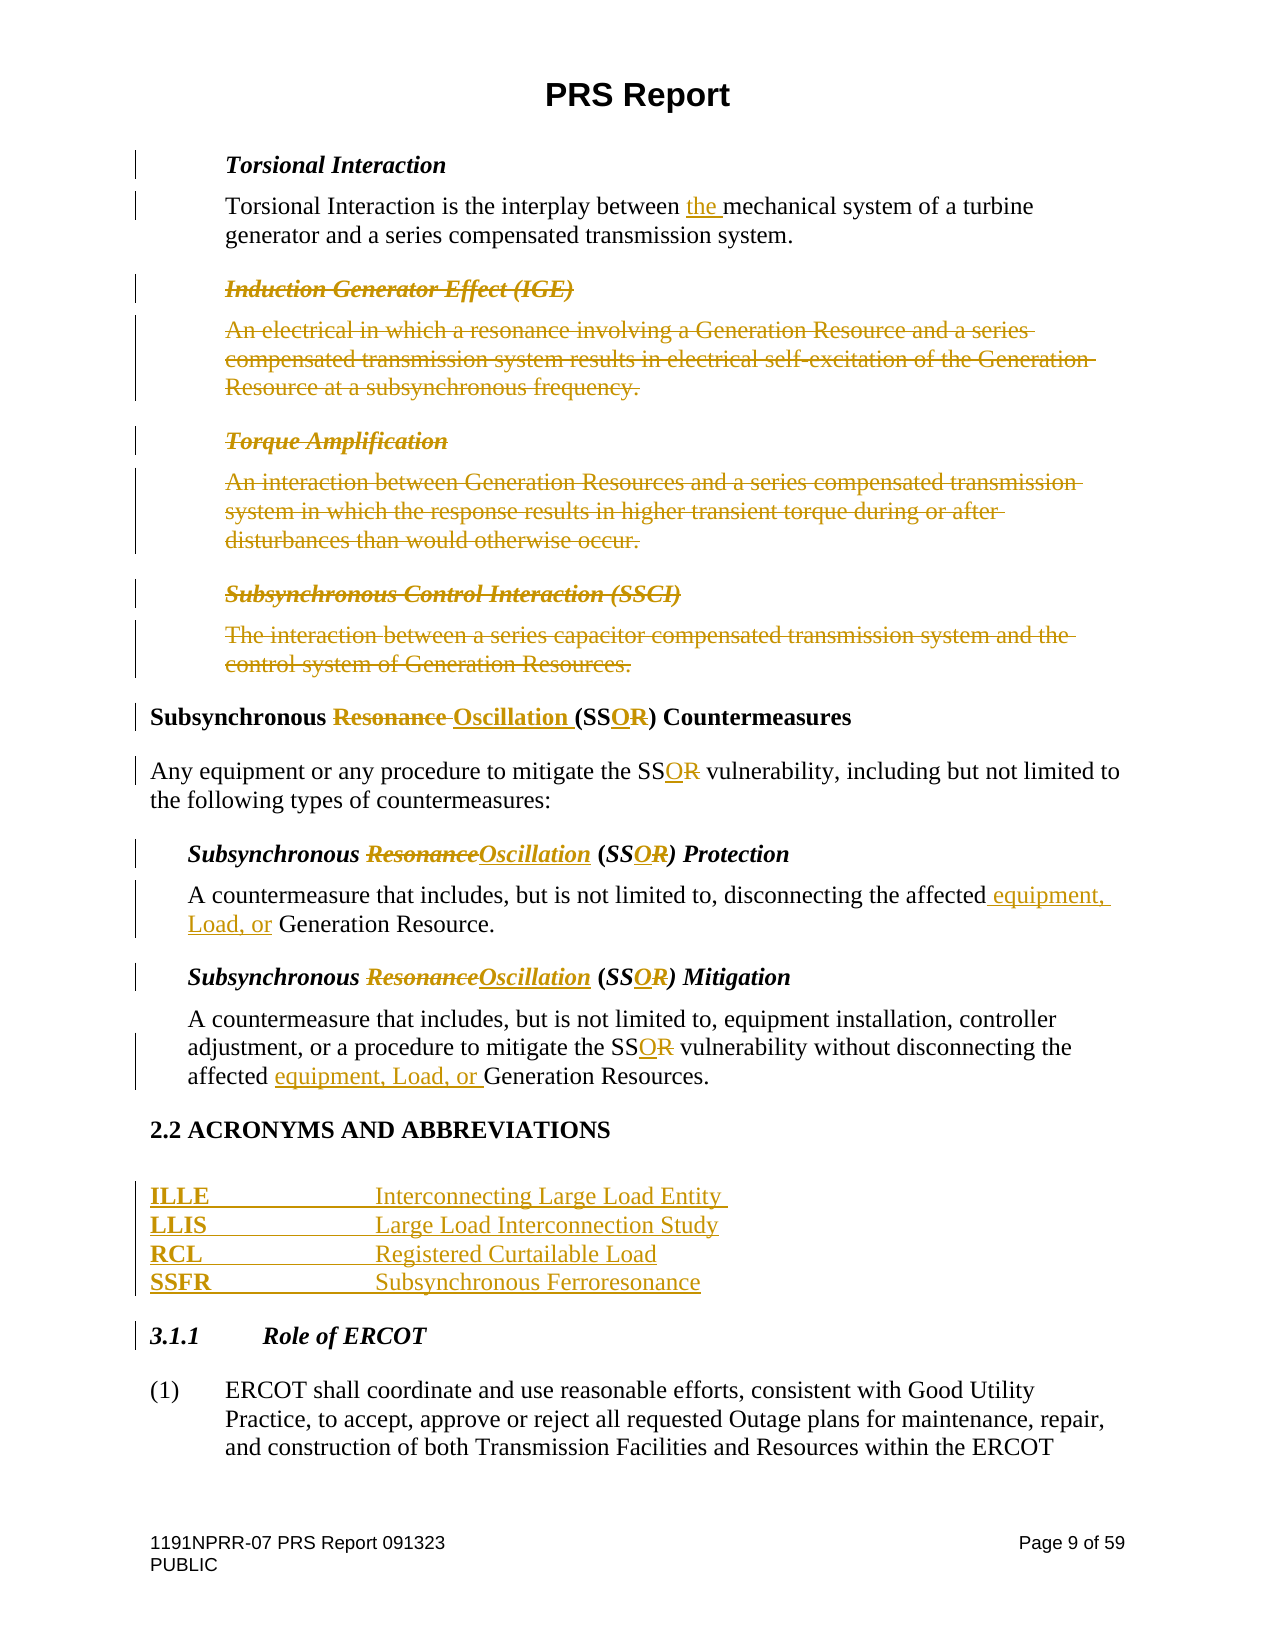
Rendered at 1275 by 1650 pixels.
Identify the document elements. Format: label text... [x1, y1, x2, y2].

text Subsynchronous (SS) Protection [187, 839, 1125, 867]
text Subsynchronous (SS) Mitigation [187, 962, 1125, 991]
text Torsional Interaction [225, 150, 1125, 179]
text A countermeasure that includes, but is not limited to, equipment installation, controller adjustment, or a procedure to mitigate the SS vulnerability without disconnecting the affected Generation Resources. [187, 1004, 1125, 1090]
text Torsional Interaction is the interplay between mechanical system of a turbine generator and a series compensated transmission system. [225, 191, 1125, 249]
text 3.1.1 Role of ERCOT [150, 1321, 1125, 1350]
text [150, 1375, 1125, 1461]
subtitle 2.2 ACRONYMS AND ABBREVIATIONS [150, 1115, 1125, 1144]
text Subsynchronous (SS) Countermeasures [150, 702, 1125, 731]
text Any equipment or any procedure to mitigate the SS vulnerability, including but not limited to the following types of countermeasures: [150, 756, 1125, 814]
text A countermeasure that includes, but is not limited to, disconnecting the affected Generation Resource. [187, 880, 1125, 937]
